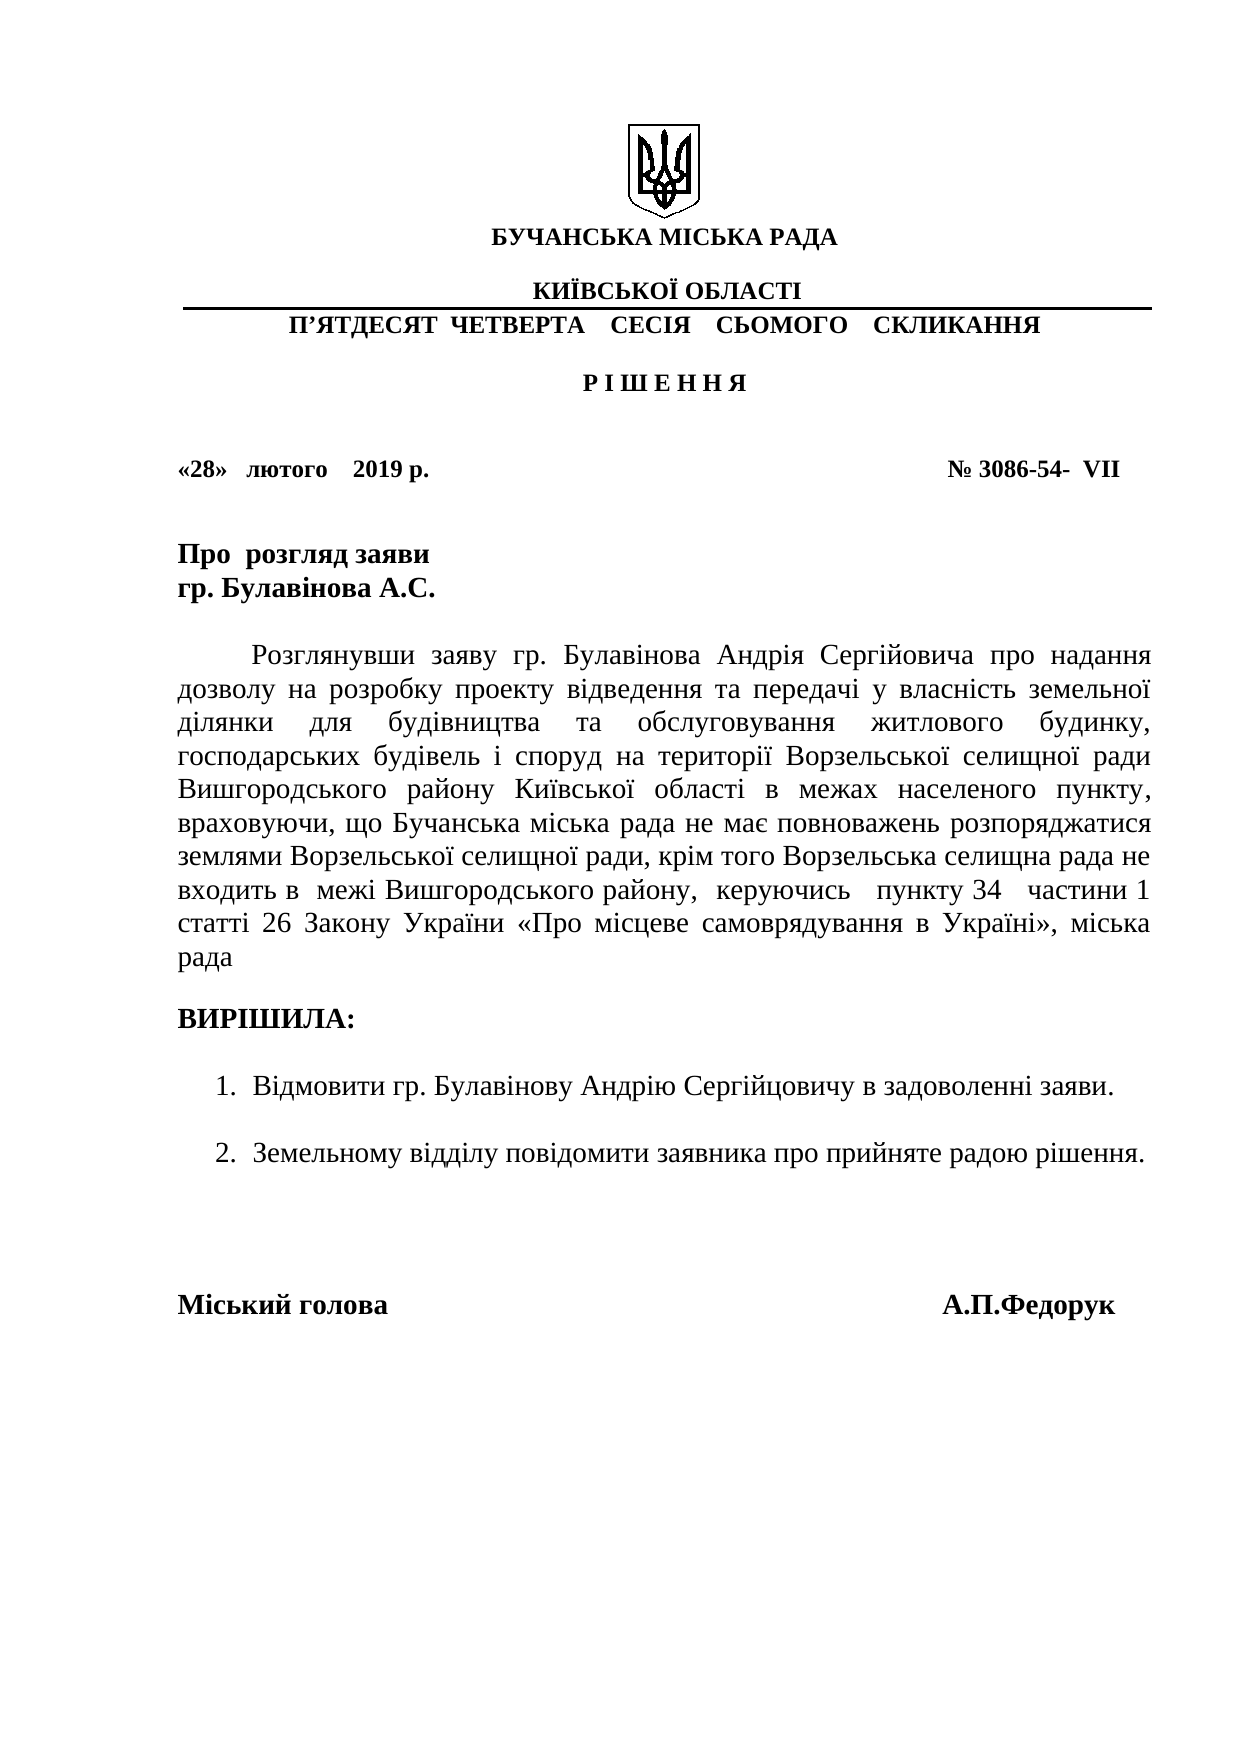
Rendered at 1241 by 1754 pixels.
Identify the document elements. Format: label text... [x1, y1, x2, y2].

text гр. Булавінова А.С. [177, 570, 1152, 604]
text П’ЯТДЕСЯТ ЧЕТВЕРТА СЕСІЯ СЬОМОГО СКЛИКАННЯ [177, 310, 1152, 339]
text Розглянувши заяву гр. Булавінова Андрія Сергійовича про надання дозволу на розробку проекту відведення та передачі у власність земельної ділянки для будівництва та обслуговування житлового будинку, господарських будівель і споруд на території Ворзельської селищної ради Вишгородського району Київської області в межах населеного пункту, враховуючи, що Бучанська міська рада не має повноважень розпоряджатися землями Ворзельської селищної ради, крім того Ворзельська селищна рада не входить в межі Вишгородського району, керуючись пункту 34 частини 1 статті 26 Закону України «Про місцеве самоврядування в Україні», міська рада [177, 637, 1152, 973]
list Відмовити гр. Булавінову Андрію Сергійцовичу в задоволенні заяви. [215, 1068, 1152, 1101]
text Міський голова А.П.Федорук [177, 1287, 1152, 1321]
text БУЧАНСЬКА МІСЬКА РАДА [177, 222, 1152, 251]
subtitle КИЇВСЬКОЇ ОБЛАСТІ [183, 276, 1152, 307]
text Про розгляд заяви [177, 537, 1152, 570]
text ВИРІШИЛА: [177, 1001, 1152, 1034]
list Земельному відділу повідомити заявника про прийняте радою рішення. [215, 1135, 1152, 1168]
subtitle «28» лютого 2019 р. № 3086-54- VІІ [177, 454, 1152, 483]
subtitle Р І Ш Е Н Н Я [177, 368, 1152, 397]
